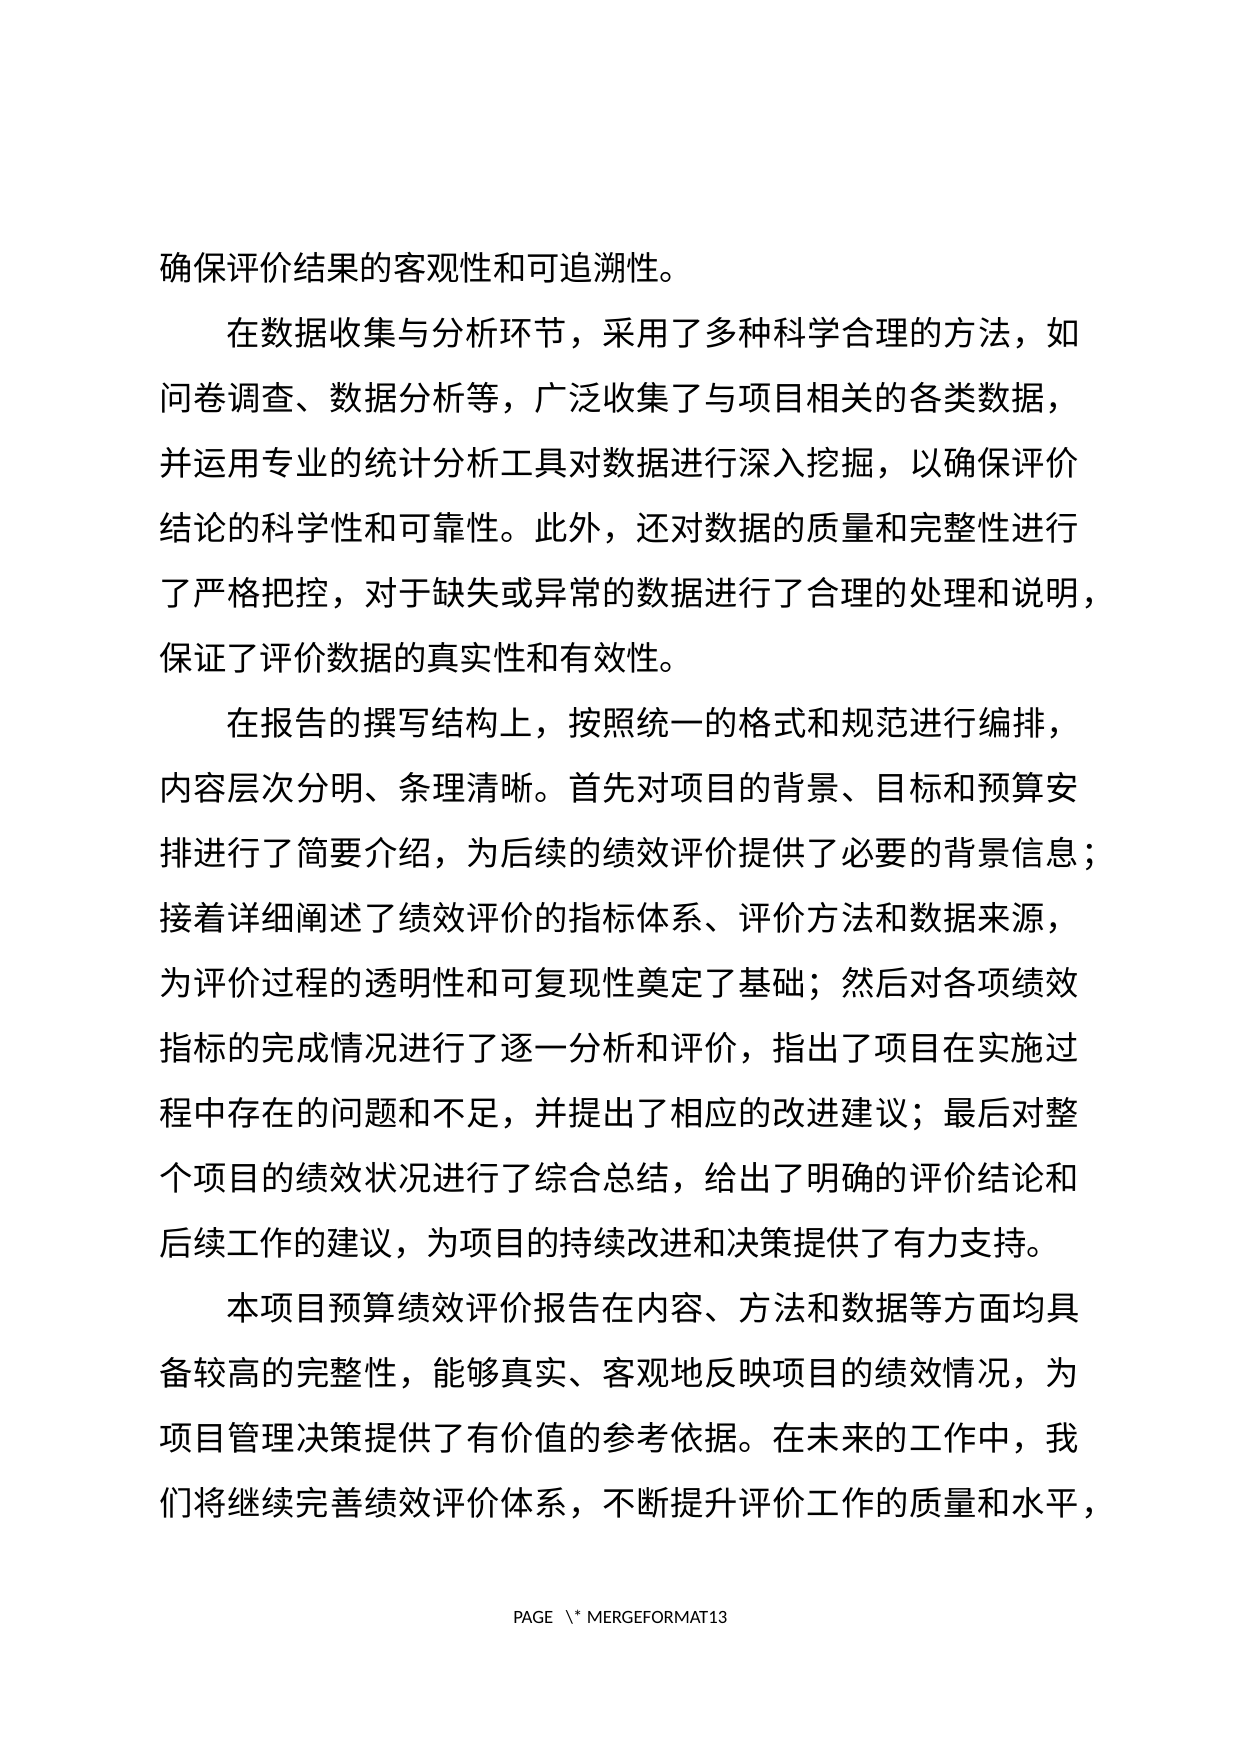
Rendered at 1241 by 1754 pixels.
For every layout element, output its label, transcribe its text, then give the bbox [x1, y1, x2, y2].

text 在报告的撰写结构上，按照统一的格式和规范进行编排，内容层次分明、条理清晰。首先对项目的背景、目标和预算安排进行了简要介绍，为后续的绩效评价提供了必要的背景信息；接着详细阐述了绩效评价的指标体系、评价方法和数据来源，为评价过程的透明性和可复现性奠定了基础；然后对各项绩效指标的完成情况进行了逐一分析和评价，指出了项目在实施过程中存在的问题和不足，并提出了相应的改进建议；最后对整个项目的绩效状况进行了综合总结，给出了明确的评价结论和后续工作的建议，为项目的持续改进和决策提供了有力支持。 [159, 688, 1081, 1273]
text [159, 1273, 1081, 1533]
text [159, 233, 1081, 298]
text 在数据收集与分析环节，采用了多种科学合理的方法，如问卷调查、数据分析等，广泛收集了与项目相关的各类数据，并运用专业的统计分析工具对数据进行深入挖掘，以确保评价结论的科学性和可靠性。此外，还对数据的质量和完整性进行了严格把控，对于缺失或异常的数据进行了合理的处理和说明，保证了评价数据的真实性和有效性。 [159, 298, 1081, 688]
